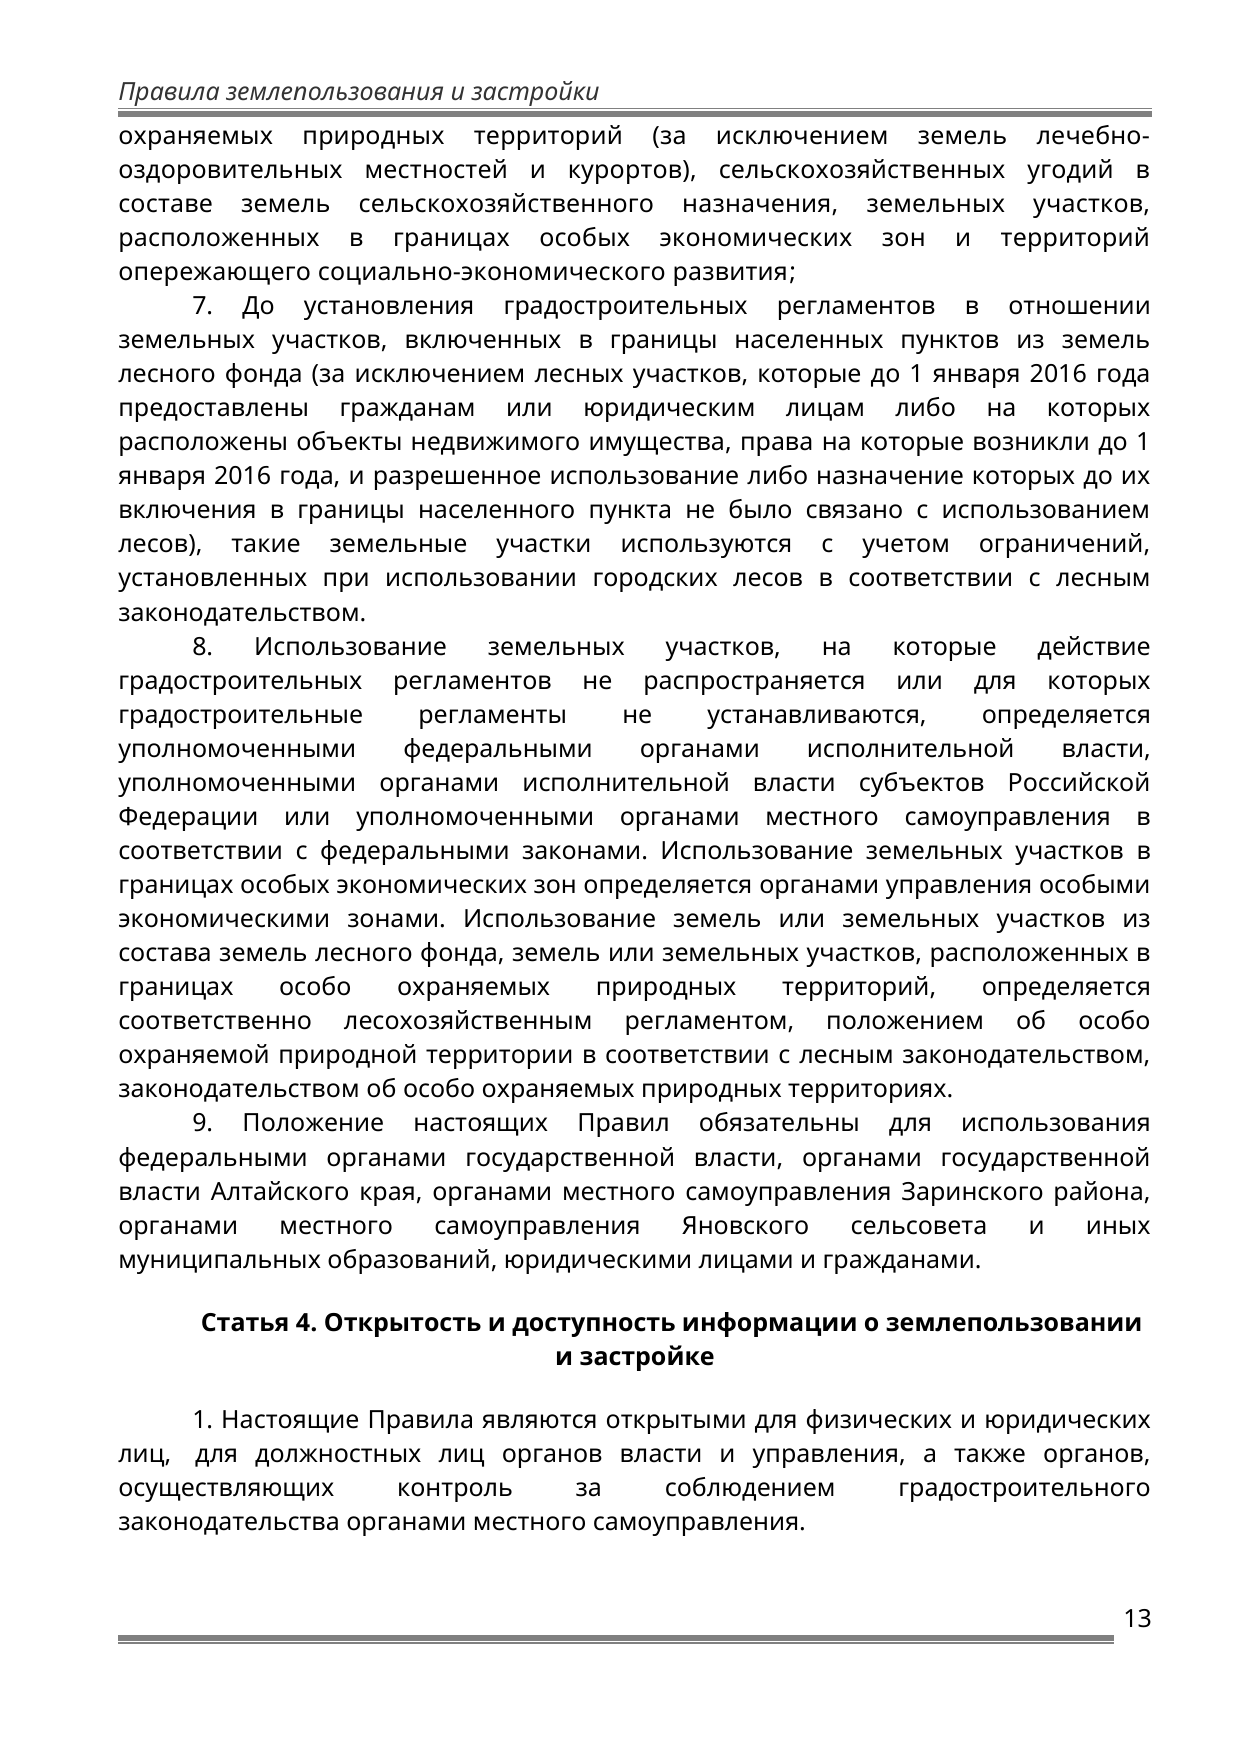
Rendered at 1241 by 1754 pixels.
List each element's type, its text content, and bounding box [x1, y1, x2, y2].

text 8. Использование земельных участков, на которые действие градостроительных регламентов не распространяется или для которых градостроительные регламенты не устанавливаются, определяется уполномоченными федеральными органами исполнительной власти, уполномоченными органами исполнительной власти субъектов Российской Федерации или уполномоченными органами местного самоуправления в соответствии с федеральными законами. Использование земельных участков в границах особых экономических зон определяется органами управления особыми экономическими зонами. Использование земель или земельных участков из состава земель лесного фонда, земель или земельных участков, расположенных в границах особо охраняемых природных территорий, определяется соответственно лесохозяйственным регламентом, положением об особо охраняемой природной территории в соответствии с лесным законодательством, законодательством об особо охраняемых природных территориях. [118, 628, 1152, 1105]
text 1. Настоящие Правила являются открытыми для физических и юридических лиц, для должностных лиц органов власти и управления, а также органов, осуществляющих контроль за соблюдением градостроительного законодательства органами местного самоуправления. [118, 1402, 1152, 1538]
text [118, 117, 1152, 288]
text 7. До установления градостроительных регламентов в отношении земельных участков, включенных в границы населенных пунктов из земель лесного фонда (за исключением лесных участков, которые до 1 января 2016 года предоставлены гражданам или юридическим лицам либо на которых расположены объекты недвижимого имущества, права на которые возникли до 1 января 2016 года, и разрешенное использование либо назначение которых до их включения в границы населенного пункта не было связано с использованием лесов), такие земельные участки используются с учетом ограничений, установленных при использовании городских лесов в соответствии с лесным законодательством. [118, 288, 1152, 628]
text Статья 4. Открытость и доступность информации о землепользовании и застройке [118, 1304, 1152, 1373]
text 9. Положение настоящих Правил обязательны для использования федеральными органами государственной власти, органами государственной власти Алтайского края, органами местного самоуправления Заринского района, органами местного самоуправления Яновского сельсовета и иных муниципальных образований, юридическими лицами и гражданами. [118, 1105, 1152, 1275]
